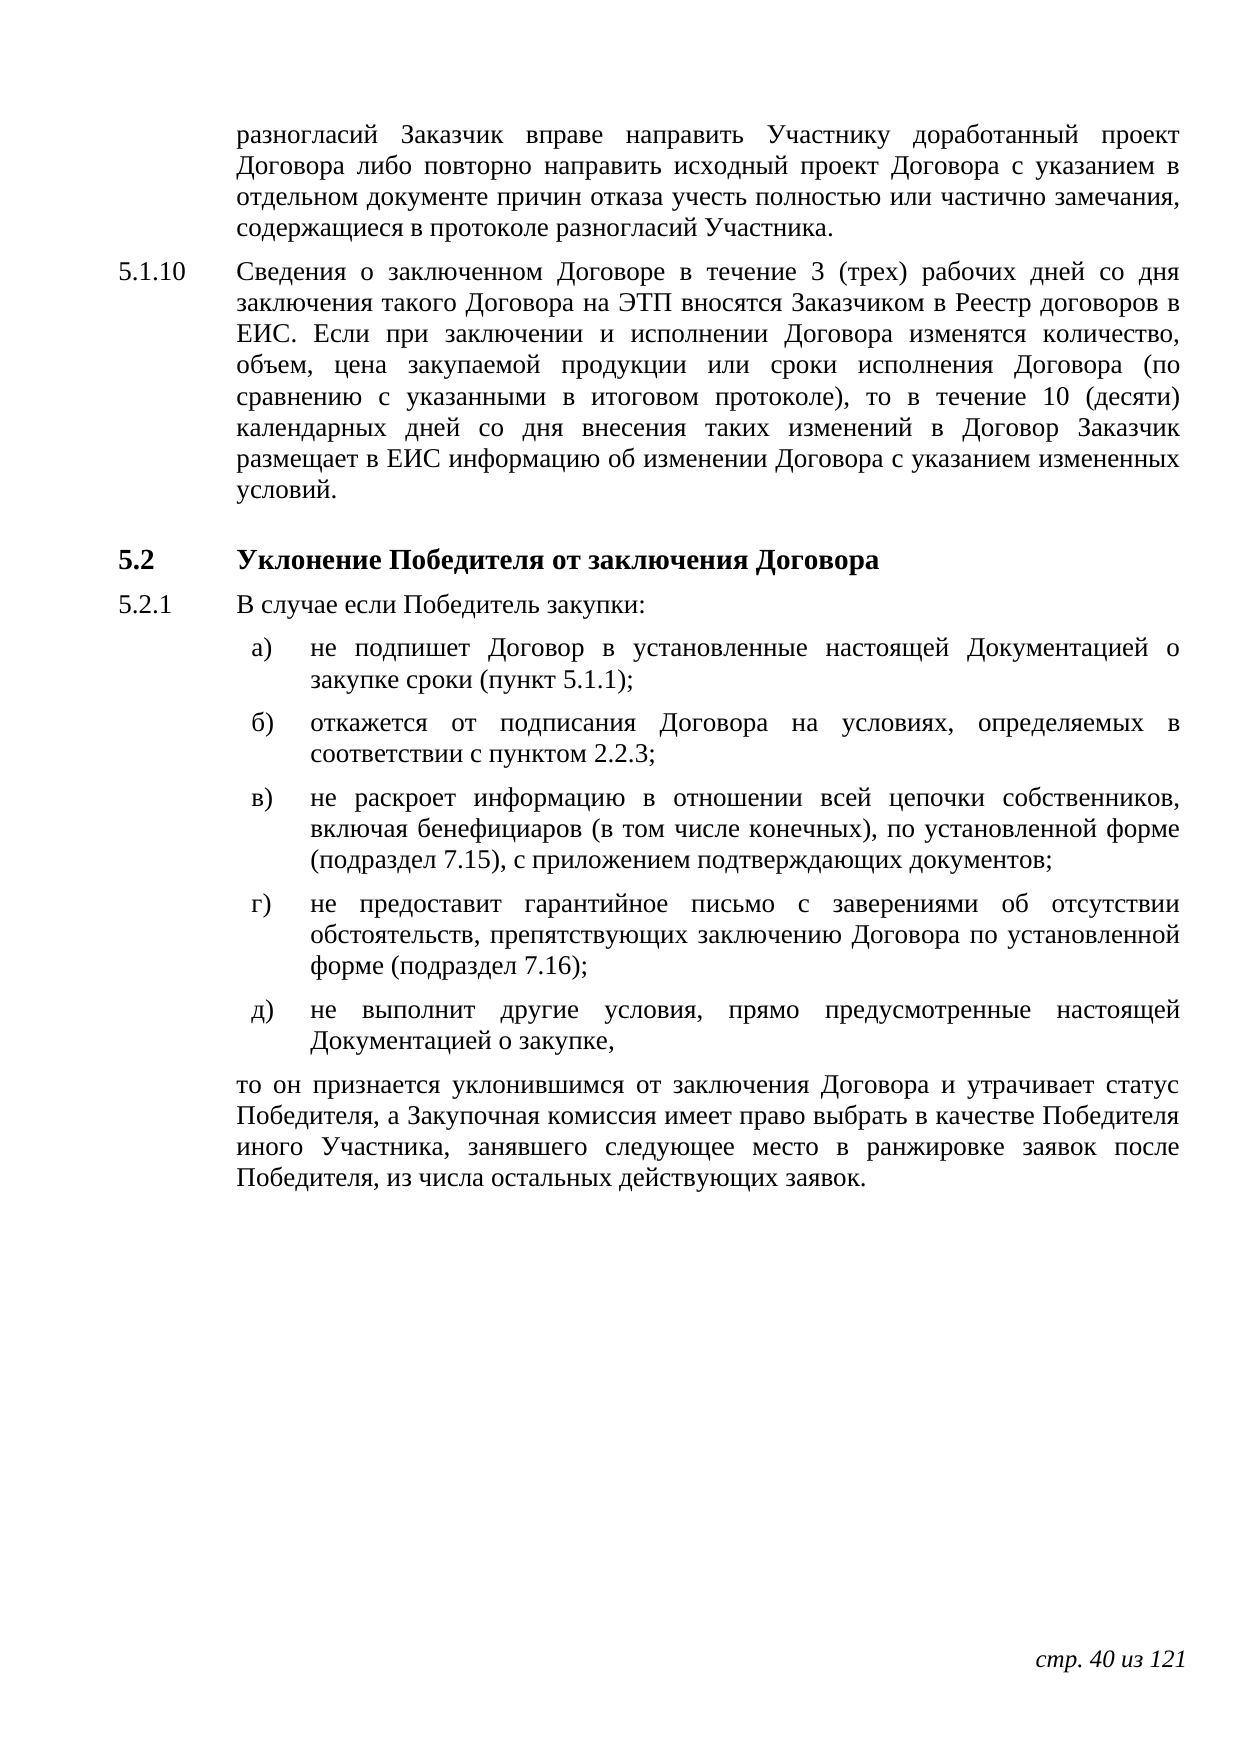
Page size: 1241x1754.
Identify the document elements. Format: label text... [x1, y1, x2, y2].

text В случае если Победитель закупки: [118, 588, 1181, 619]
text то он признается уклонившимся от заключения Договора и утрачивает статус Победителя, а Закупочная комиссия имеет право выбрать в качестве Победителя иного Участника, занявшего следующее место в ранжировке заявок после Победителя, из числа остальных действующих заявок. [236, 1068, 1181, 1192]
text не выполнит другие условия, прямо предусмотренные настоящей Документацией о закупке, [251, 993, 1181, 1055]
text не раскроет информацию в отношении всей цепочки собственников, включая бенефициаров (в том числе конечных), по установленной форме (подраздел 7.14), с приложением подтверждающих документов; [251, 781, 1181, 874]
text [118, 118, 1181, 243]
text не подпишет Договор в установленные настоящей Документацией о закупке сроки (пункт 5.1.1); [251, 632, 1181, 694]
text откажется от подписания Договора на условиях, определяемых в соответствии с пунктом 2.2.3; [251, 706, 1181, 769]
text Сведения о заключенном Договоре в течение 3 (трех) рабочих дней со дня заключения такого Договора на ЭТП вносятся Заказчиком в Реестр договоров в ЕИС. Если при заключении и исполнении Договора изменятся количество, объем, цена закупаемой продукции или сроки исполнения Договора (по сравнению с указанными в итоговом протоколе), то в течение 10 (десяти) календарных дней со дня внесения таких изменений в Договор Заказчик размещает в ЕИС информацию об изменении Договора с указанием измененных условий. [118, 255, 1181, 504]
subtitle Уклонение Победителя от заключения Договора [118, 542, 1181, 575]
text не предоставит гарантийное письмо с заверениями об отсутствии обстоятельств, препятствующих заключению Договора по установленной форме (подраздел 7.15); [251, 887, 1181, 981]
